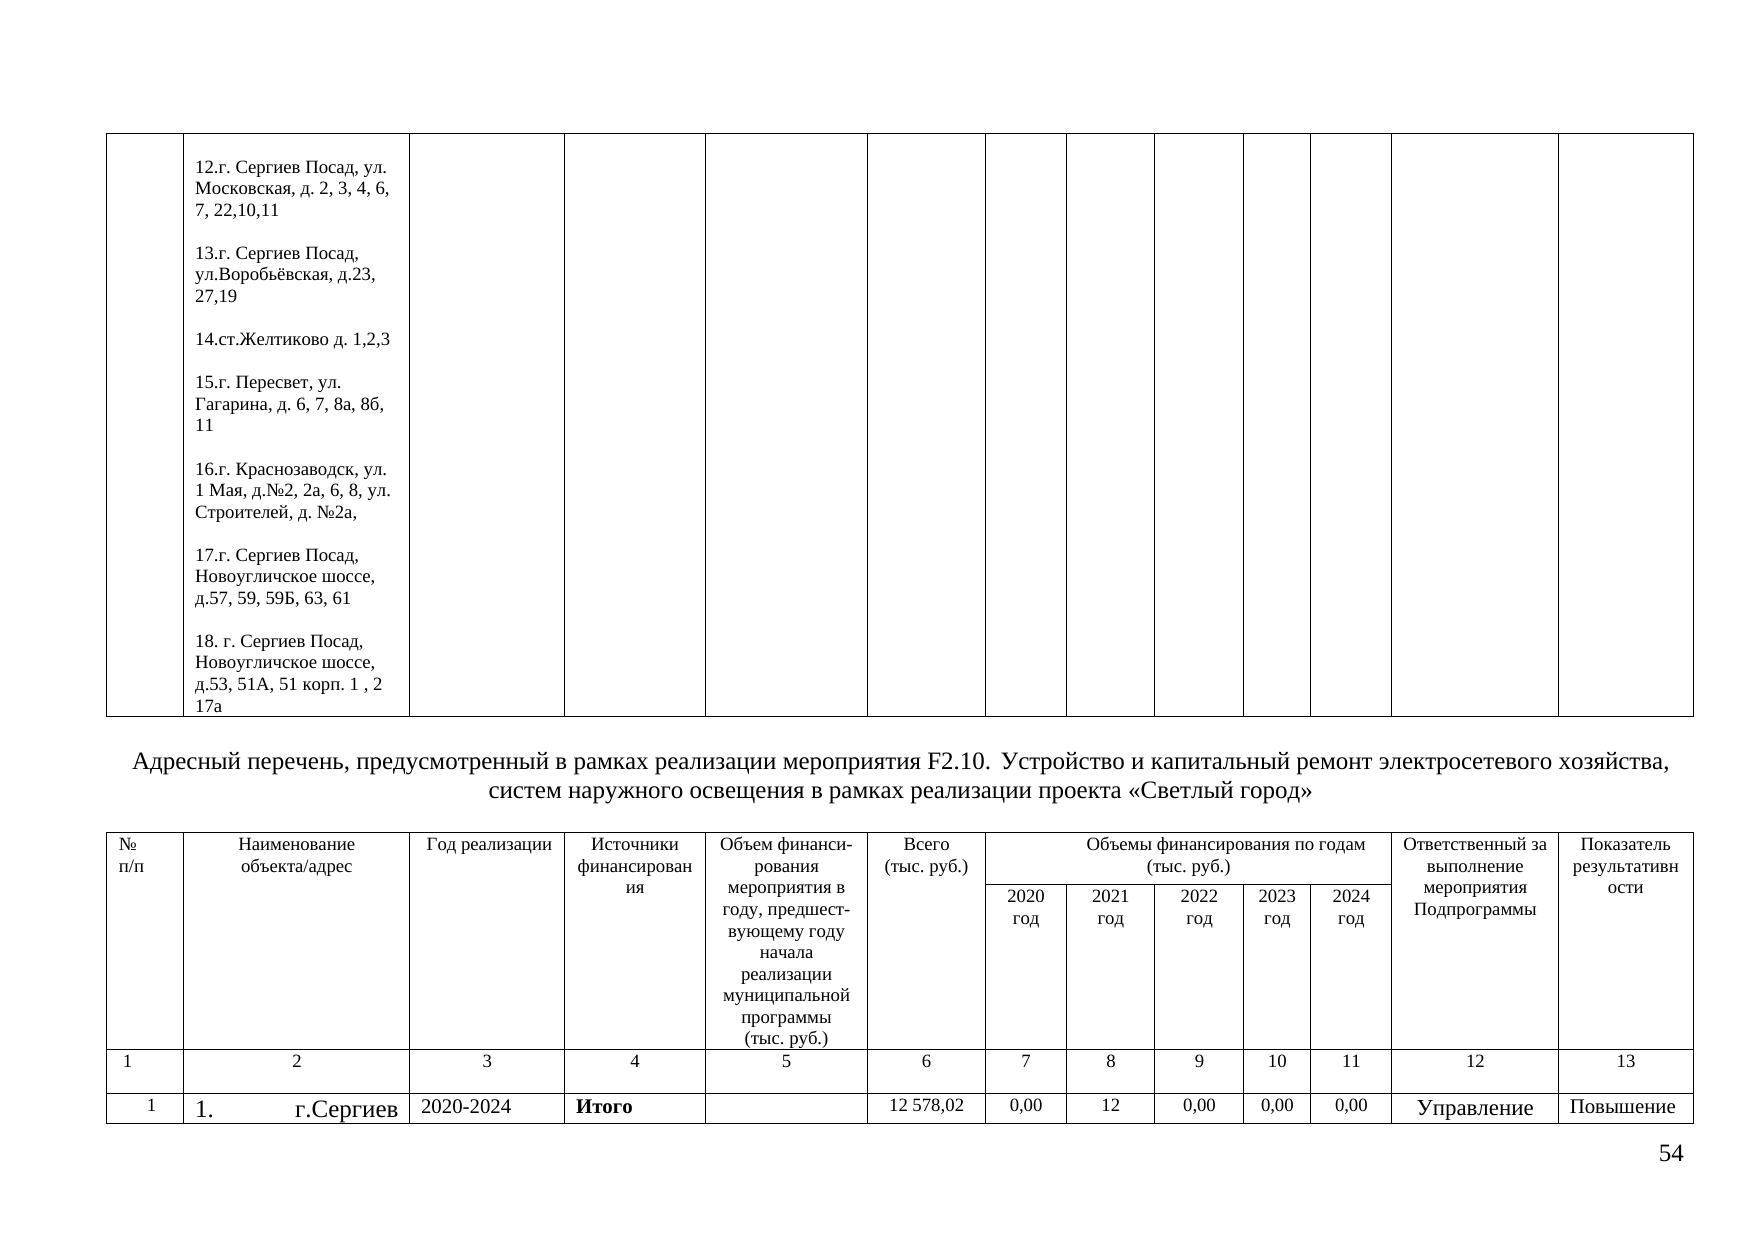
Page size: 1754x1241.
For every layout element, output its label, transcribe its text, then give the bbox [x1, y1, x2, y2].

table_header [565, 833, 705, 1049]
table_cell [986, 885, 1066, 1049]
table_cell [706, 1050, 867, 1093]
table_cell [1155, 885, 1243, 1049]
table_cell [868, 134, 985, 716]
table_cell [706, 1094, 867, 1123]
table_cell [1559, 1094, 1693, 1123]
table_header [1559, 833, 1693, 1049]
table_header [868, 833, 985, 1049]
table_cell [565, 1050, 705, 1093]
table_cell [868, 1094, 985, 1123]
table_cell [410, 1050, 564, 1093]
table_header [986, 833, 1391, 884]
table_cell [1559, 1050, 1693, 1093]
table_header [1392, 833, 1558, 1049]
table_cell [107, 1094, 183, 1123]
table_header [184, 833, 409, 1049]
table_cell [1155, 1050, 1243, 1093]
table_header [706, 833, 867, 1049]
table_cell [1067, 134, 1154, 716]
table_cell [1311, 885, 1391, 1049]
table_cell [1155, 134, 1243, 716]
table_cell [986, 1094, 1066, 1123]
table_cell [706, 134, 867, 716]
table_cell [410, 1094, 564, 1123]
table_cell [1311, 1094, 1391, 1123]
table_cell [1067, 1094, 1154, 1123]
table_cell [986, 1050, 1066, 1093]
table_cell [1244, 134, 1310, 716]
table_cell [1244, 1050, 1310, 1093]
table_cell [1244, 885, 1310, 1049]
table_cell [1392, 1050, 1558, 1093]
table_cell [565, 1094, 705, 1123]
text Адресный перечень, предусмотренный в рамках реализации мероприятия F2.10. Устройство и капитальный ремонт электросетевого хозяйства, систем наружного освещения в рамках реализации проекта «Светлый город» [118, 746, 1683, 803]
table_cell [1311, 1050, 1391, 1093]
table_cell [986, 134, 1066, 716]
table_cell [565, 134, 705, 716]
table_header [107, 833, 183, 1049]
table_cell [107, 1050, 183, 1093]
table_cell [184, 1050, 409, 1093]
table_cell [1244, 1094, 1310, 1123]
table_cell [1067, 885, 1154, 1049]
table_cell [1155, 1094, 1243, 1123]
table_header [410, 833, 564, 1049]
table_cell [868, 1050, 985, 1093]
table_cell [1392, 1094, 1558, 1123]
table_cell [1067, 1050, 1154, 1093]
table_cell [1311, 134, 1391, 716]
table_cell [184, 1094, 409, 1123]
